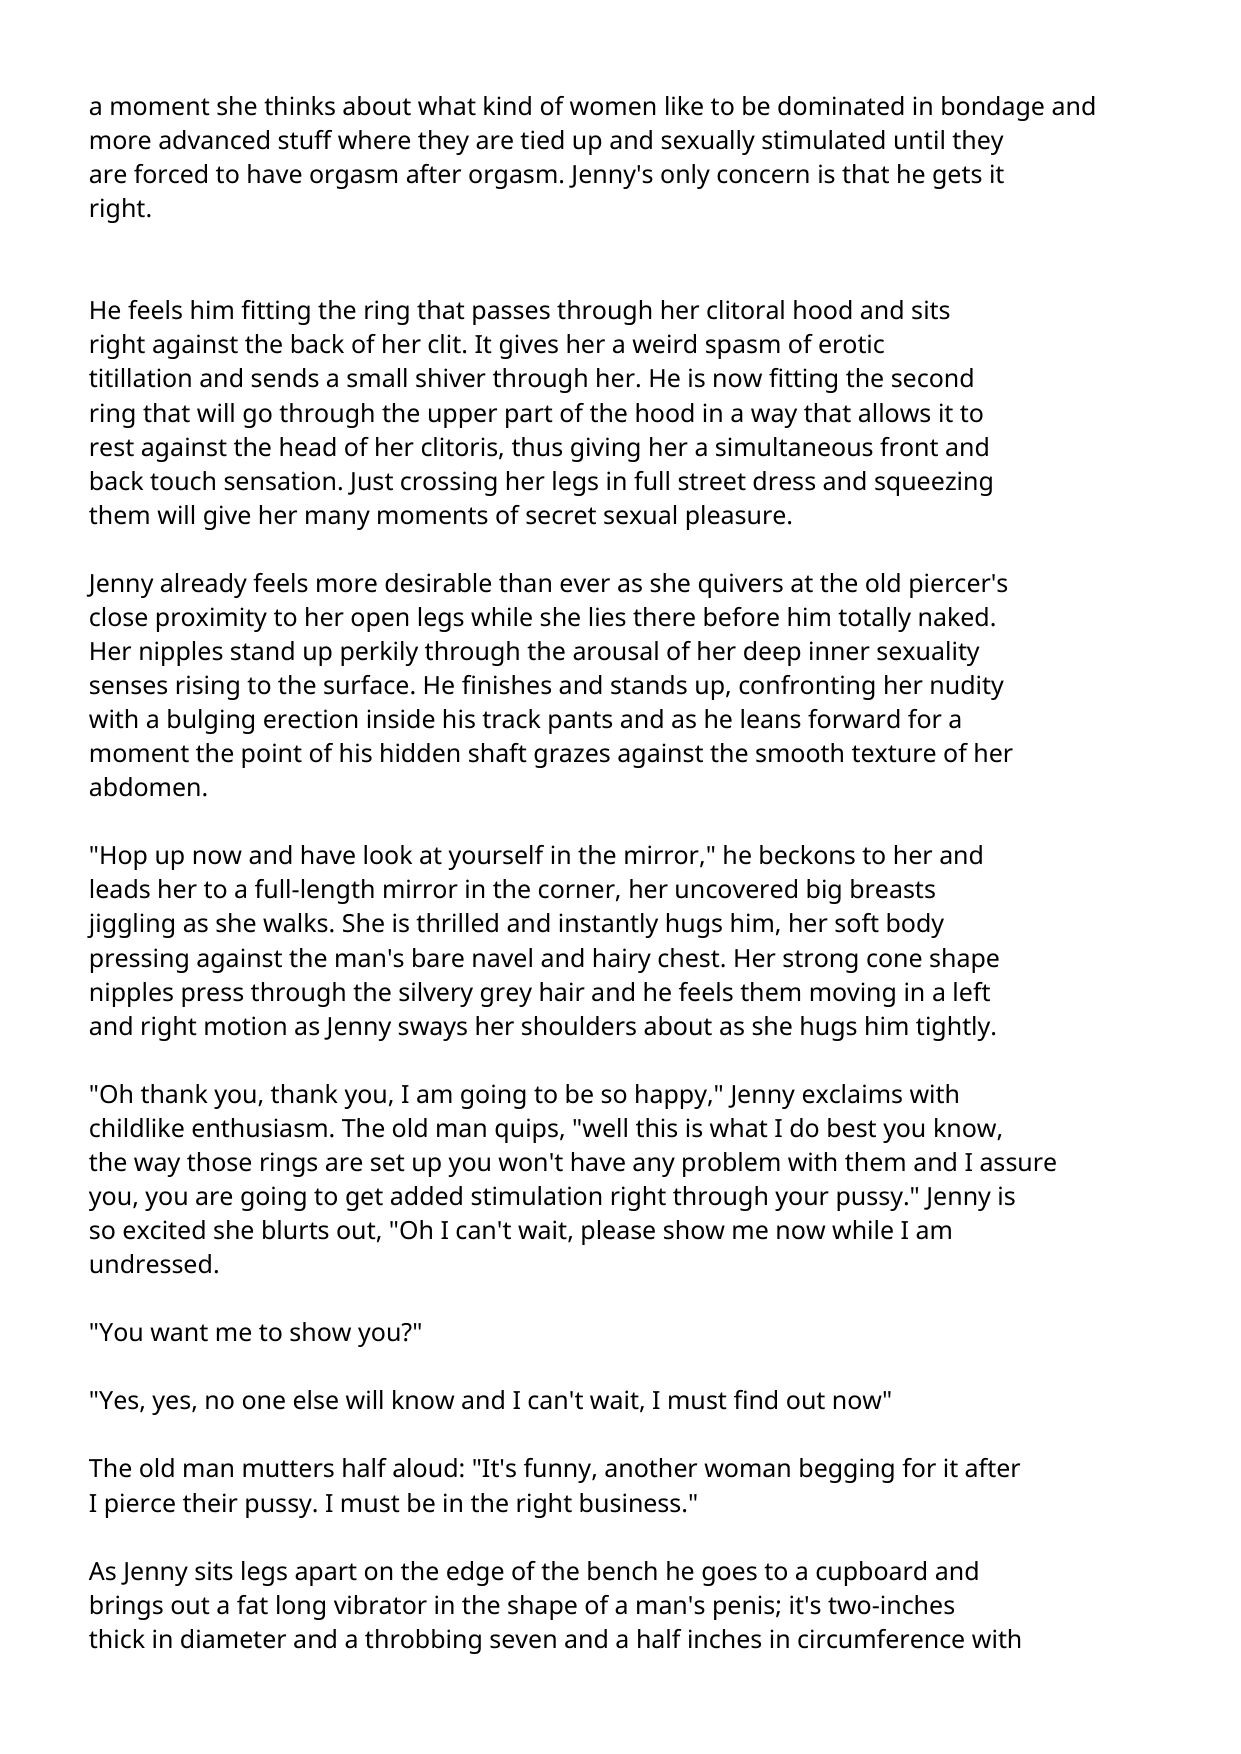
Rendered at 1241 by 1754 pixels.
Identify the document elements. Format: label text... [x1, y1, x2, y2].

text jiggling as she walks. She is thrilled and instantly hugs him, her soft body [89, 906, 1152, 940]
text He feels him fitting the ring that passes through her clitoral hood and sits [89, 293, 1152, 327]
text titillation and sends a small shiver through her. He is now fitting the second [89, 361, 1152, 395]
text childlike enthusiasm. The old man quips, "well this is what I do best you know, [89, 1111, 1152, 1144]
text ring that will go through the upper part of the hood in a way that allows it to [89, 395, 1152, 429]
text pressing against the man's bare navel and hairy chest. Her strong cone shape [89, 940, 1152, 974]
text close proximity to her open legs while she lies there before him totally naked. [89, 599, 1152, 634]
text moment the point of his hidden shaft grazes against the smooth texture of her [89, 736, 1152, 770]
text nipples press through the silvery grey hair and he feels them moving in a left [89, 974, 1152, 1008]
text so excited she blurts out, "Oh I can't wait, please show me now while I am [89, 1213, 1152, 1247]
text The old man mutters half aloud: "It's funny, another woman begging for it after [89, 1451, 1152, 1485]
text back touch sensation. Just crossing her legs in full street dress and squeezing [89, 463, 1152, 497]
text the way those rings are set up you won't have any problem with them and I assure [89, 1144, 1152, 1179]
text "Yes, yes, no one else will know and I can't wait, I must find out now" [89, 1383, 1152, 1417]
text undressed. [89, 1247, 1152, 1281]
text are forced to have orgasm after orgasm. Jenny's only concern is that he gets it [89, 157, 1152, 191]
text "Hop up now and have look at yourself in the mirror," he beckons to her and [89, 838, 1152, 872]
text senses rising to the surface. He finishes and stands up, confronting her nudity [89, 668, 1152, 702]
text you, you are going to get added stimulation right through your pussy." Jenny is [89, 1179, 1152, 1213]
text and right motion as Jenny sways her shoulders about as she hugs him tightly. [89, 1008, 1152, 1042]
text As Jenny sits legs apart on the edge of the bench he goes to a cupboard and [89, 1553, 1152, 1587]
text a moment she thinks about what kind of women like to be dominated in bondage and more advanced stuff where they are tied up and sexually stimulated until they [89, 89, 1152, 157]
text them will give her many moments of secret sexual pleasure. [89, 497, 1152, 531]
text right against the back of her clit. It gives her a weird spasm of erotic [89, 327, 1152, 361]
text with a bulging erection inside his track pants and as he leans forward for a [89, 702, 1152, 736]
text Jenny already feels more desirable than ever as she quivers at the old piercer's [89, 566, 1152, 599]
text right. [89, 191, 1152, 225]
text I pierce their pussy. I must be in the right business." [89, 1485, 1152, 1519]
text Her nipples stand up perkily through the arousal of her deep inner sexuality [89, 634, 1152, 668]
text abdomen. [89, 770, 1152, 804]
text leads her to a full-length mirror in the corner, her uncovered big breasts [89, 872, 1152, 906]
text rest against the head of her clitoris, thus giving her a simultaneous front and [89, 429, 1152, 463]
text brings out a fat long vibrator in the shape of a man's penis; it's two-inches [89, 1587, 1152, 1621]
text "You want me to show you?" [89, 1315, 1152, 1349]
text "Oh thank you, thank you, I am going to be so happy," Jenny exclaims with [89, 1076, 1152, 1111]
text thick in diameter and a throbbing seven and a half inches in circumference with [89, 1621, 1152, 1656]
